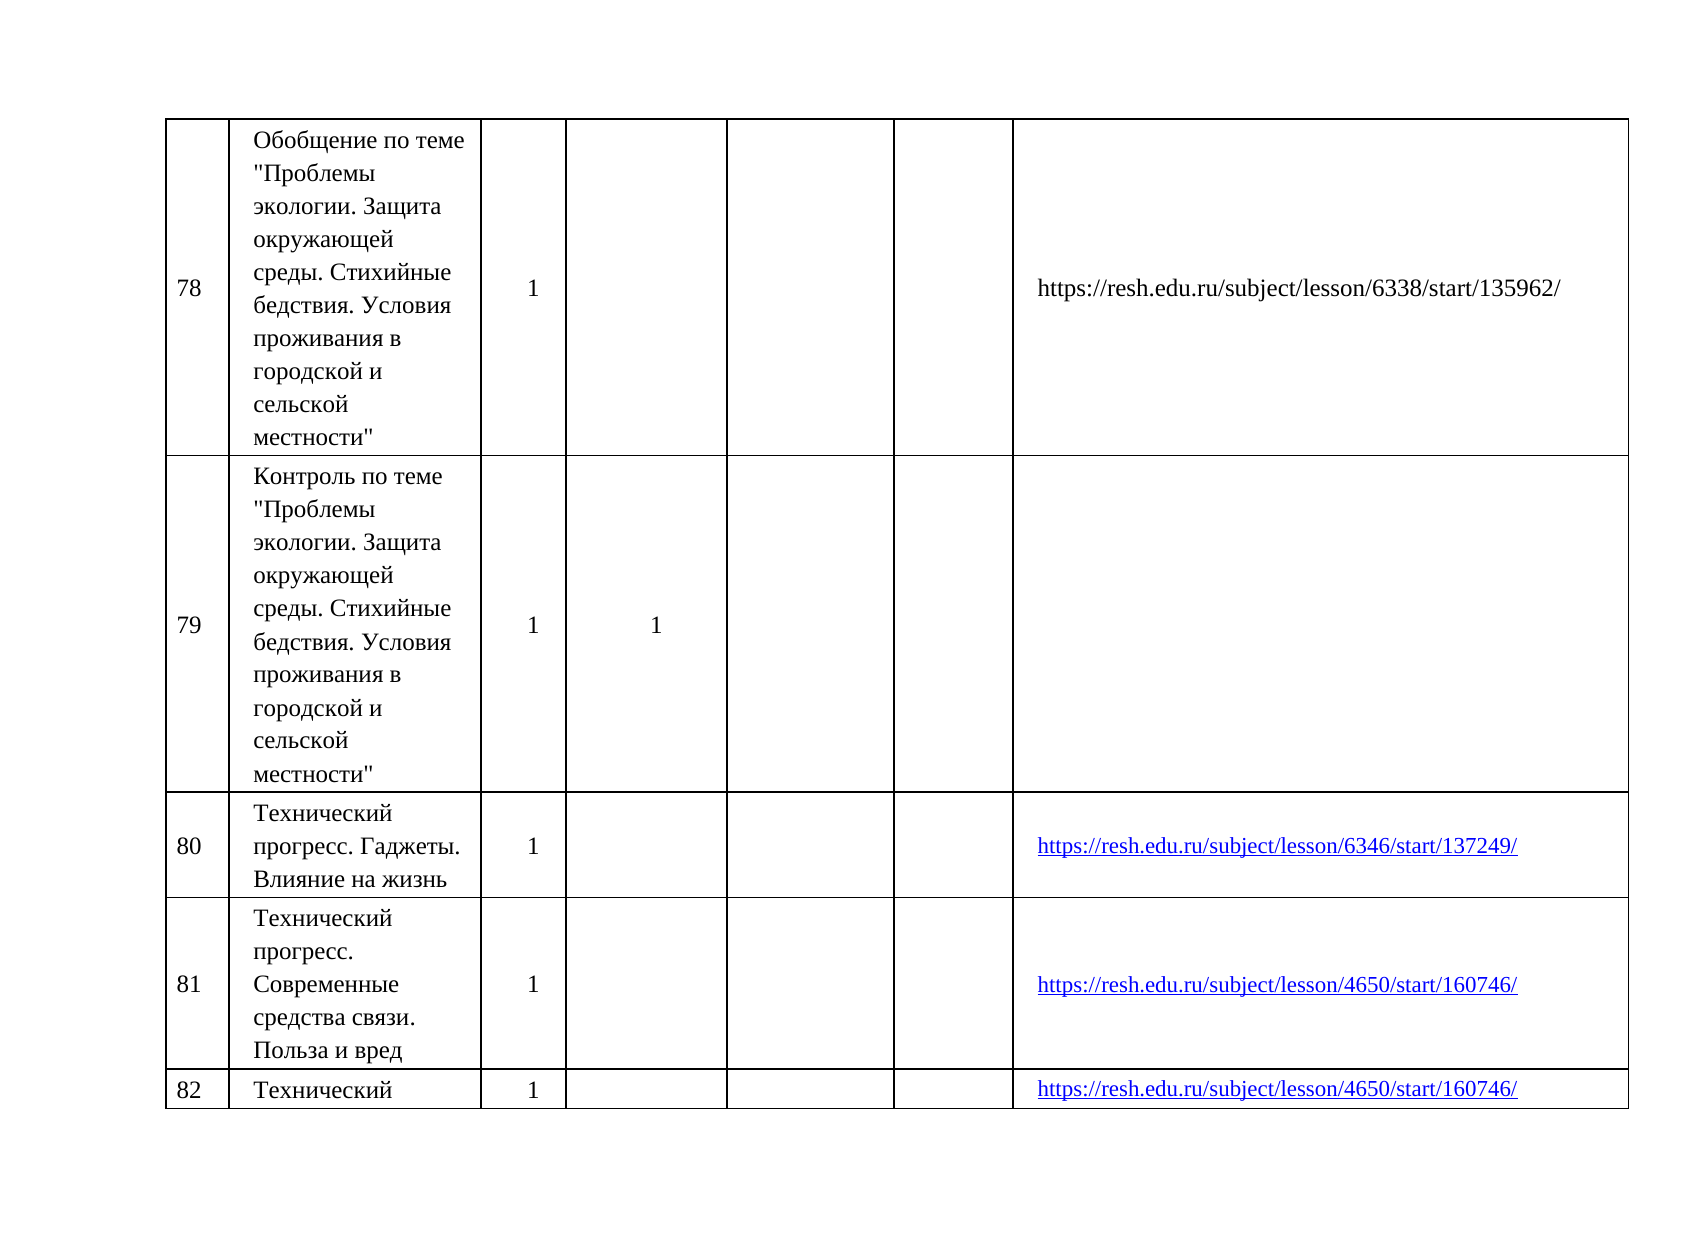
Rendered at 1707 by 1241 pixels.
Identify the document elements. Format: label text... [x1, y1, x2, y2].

table_cell 1 [482, 793, 565, 897]
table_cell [230, 1070, 480, 1107]
table_cell [567, 793, 726, 897]
table_cell 79 [167, 456, 228, 791]
table_cell [567, 120, 726, 455]
table_cell [728, 793, 893, 897]
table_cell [230, 898, 480, 1068]
table_cell https://resh.edu.ru/subject/lesson/6346/start/137249/ [1014, 793, 1628, 897]
table_cell 82 [167, 1070, 228, 1107]
table_cell [895, 456, 1012, 791]
table_cell Контроль по теме "Проблемы экологии. Защита окружающей среды. Стихийные бедствия. Условия проживания в городской и сельской местности" [230, 456, 480, 791]
table_cell 1 [482, 456, 565, 791]
table_cell 81 [167, 898, 228, 1068]
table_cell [1014, 1070, 1628, 1107]
table_cell [728, 898, 893, 1068]
table_cell [895, 898, 1012, 1068]
table_cell 80 [167, 793, 228, 897]
table_cell [728, 456, 893, 791]
table_cell [728, 1070, 893, 1107]
table_cell [895, 1070, 1012, 1107]
table_cell [728, 120, 893, 455]
table_cell 1 [482, 120, 565, 455]
table_cell [895, 793, 1012, 897]
table_cell 78 [167, 120, 228, 455]
table_cell [567, 898, 726, 1068]
table_cell 1 [482, 1070, 565, 1107]
table_cell https://resh.edu.ru/subject/lesson/6338/start/135962/ [1014, 120, 1628, 455]
table_cell Обобщение по теме "Проблемы экологии. Защита окружающей среды. Стихийные бедствия. Условия проживания в городской и сельской местности" [230, 120, 480, 455]
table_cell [1014, 898, 1628, 1068]
table_cell 1 [482, 898, 565, 1068]
table_cell [895, 120, 1012, 455]
table_cell [567, 1070, 726, 1107]
table_cell [1014, 456, 1628, 791]
table_cell 1 [567, 456, 726, 791]
table_cell Технический прогресс. Гаджеты. Влияние на жизнь [230, 793, 480, 897]
